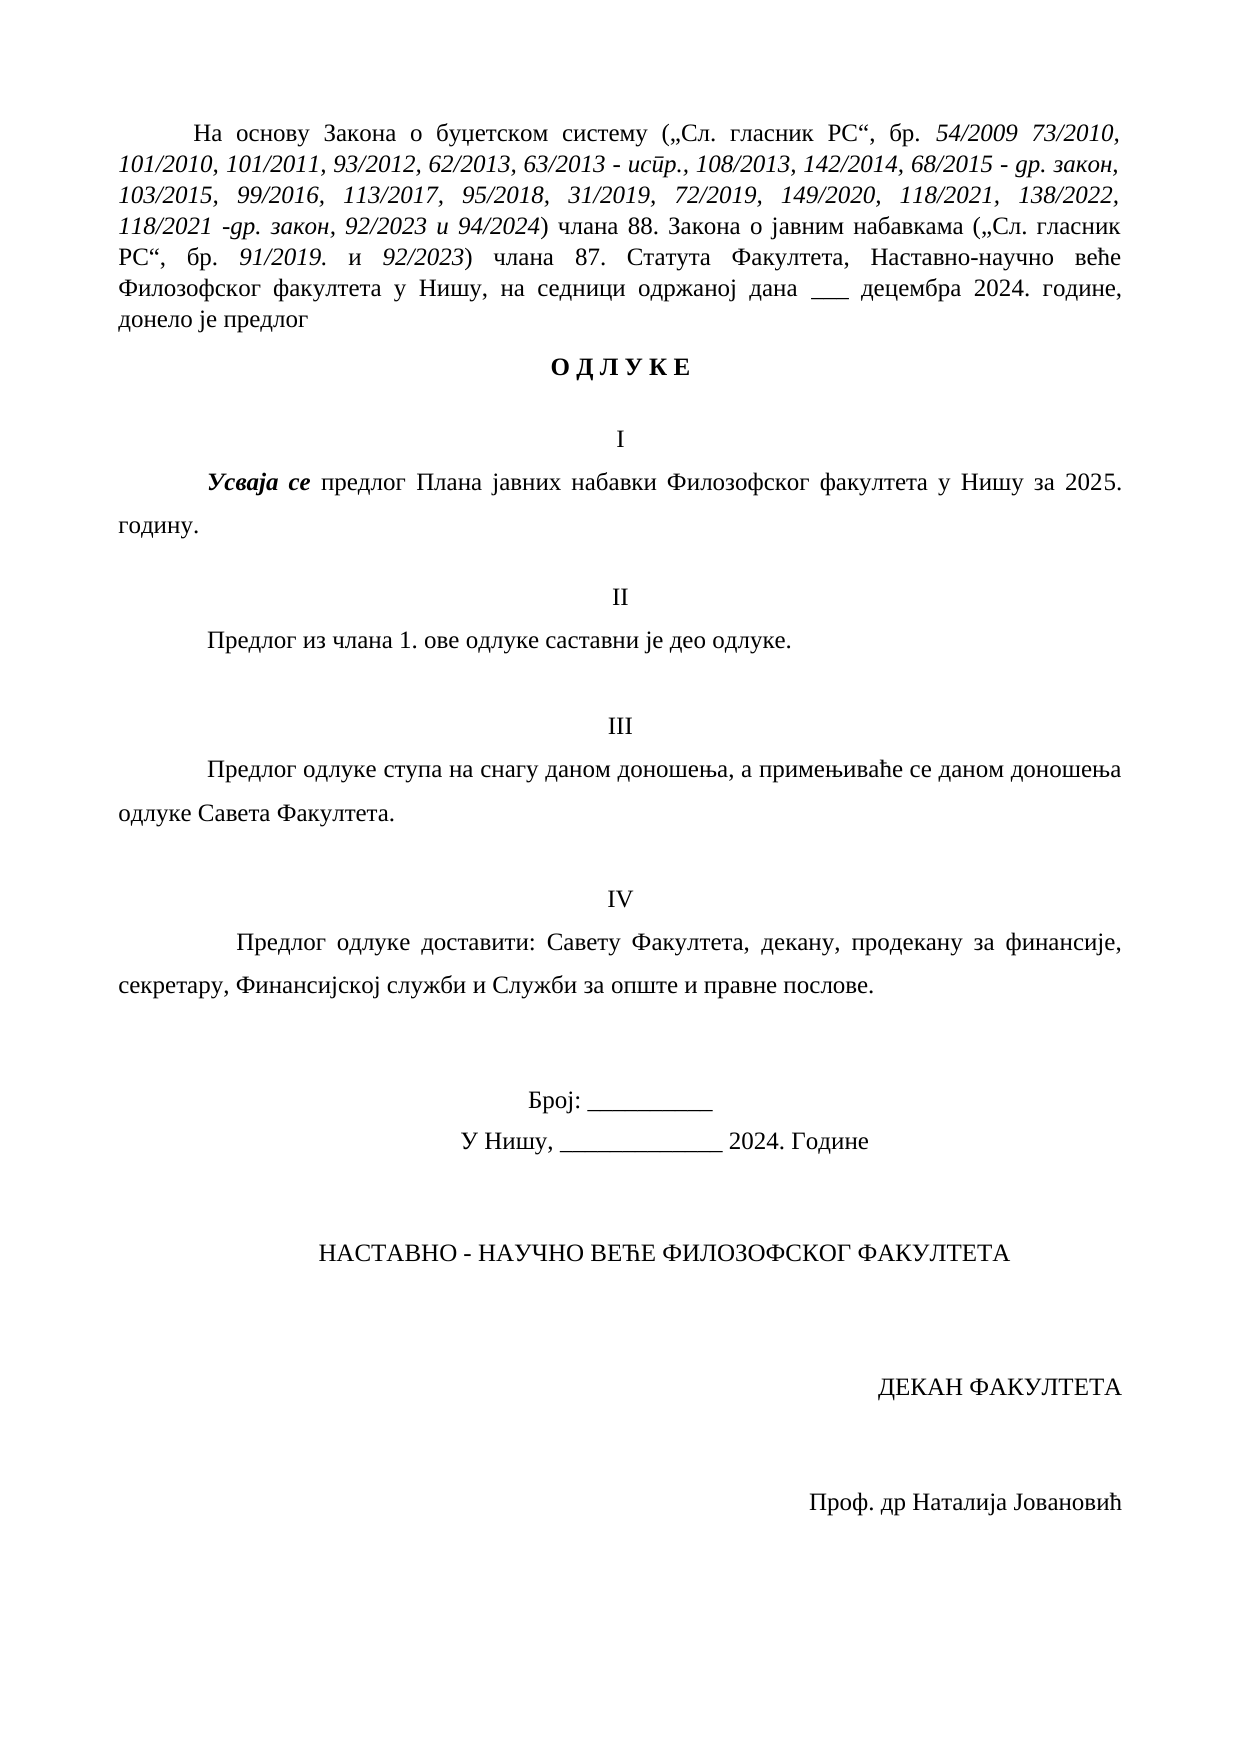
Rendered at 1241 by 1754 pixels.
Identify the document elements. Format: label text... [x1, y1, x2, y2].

text II [118, 582, 1122, 611]
text У Нишу, _____________ 2024. Године [118, 1126, 1122, 1155]
text III [118, 711, 1122, 740]
text Предлог одлуке ступа на снагу даном доношења, а примењиваће се даном доношења одлуке Савета Факултета. [118, 754, 1122, 826]
text О Д Л У К E [118, 352, 1122, 381]
text IV [118, 884, 1122, 913]
text Усвaја се предлог Плана јавних набавки Филозофског факултета у Нишу за 2025. годину. [118, 467, 1122, 539]
text I [118, 424, 1122, 453]
text НАСТАВНО - НАУЧНО ВЕЋЕ ФИЛОЗОФСКОГ ФАКУЛТЕТА [118, 1238, 1122, 1266]
text ДЕКАН ФАКУЛТЕТА [118, 1372, 1122, 1401]
text Број: __________ [118, 1085, 1122, 1114]
text На основу Закона о буџетском систему („Сл. гласник РС“, бр. 54/2009 73/2010, 101/2010, 101/2011, 93/2012, 62/2013, 63/2013 - испр., 108/2013, 142/2014, 68/2015 - др. закон, 103/2015, 99/2016, 113/2017, 95/2018, 31/2019, 72/2019, 149/2020, 118/2021, 138/2022, 118/2021 -др. закон, 92/2023 и 94/2024) члана 88. Закона о јавним набавкама („Сл. гласник РС“, бр. 91/2019. и 92/2023) члана 87. Статута Факултета, Наставно-научно веће Филозофског факултета у Нишу, на седници одржаној дана ___ децембра 2024. године, донело је предлог [118, 118, 1122, 333]
text Проф. др Наталија Јовановић [118, 1487, 1122, 1516]
text Предлог одлуке доставити: Савету Факултета, декану, продекану за финансије, секретару, Финансијској служби и Служби за опште и правне послове. [118, 927, 1122, 999]
text Предлог из члана 1. ове одлуке саставни је део одлуке. [118, 625, 1122, 654]
